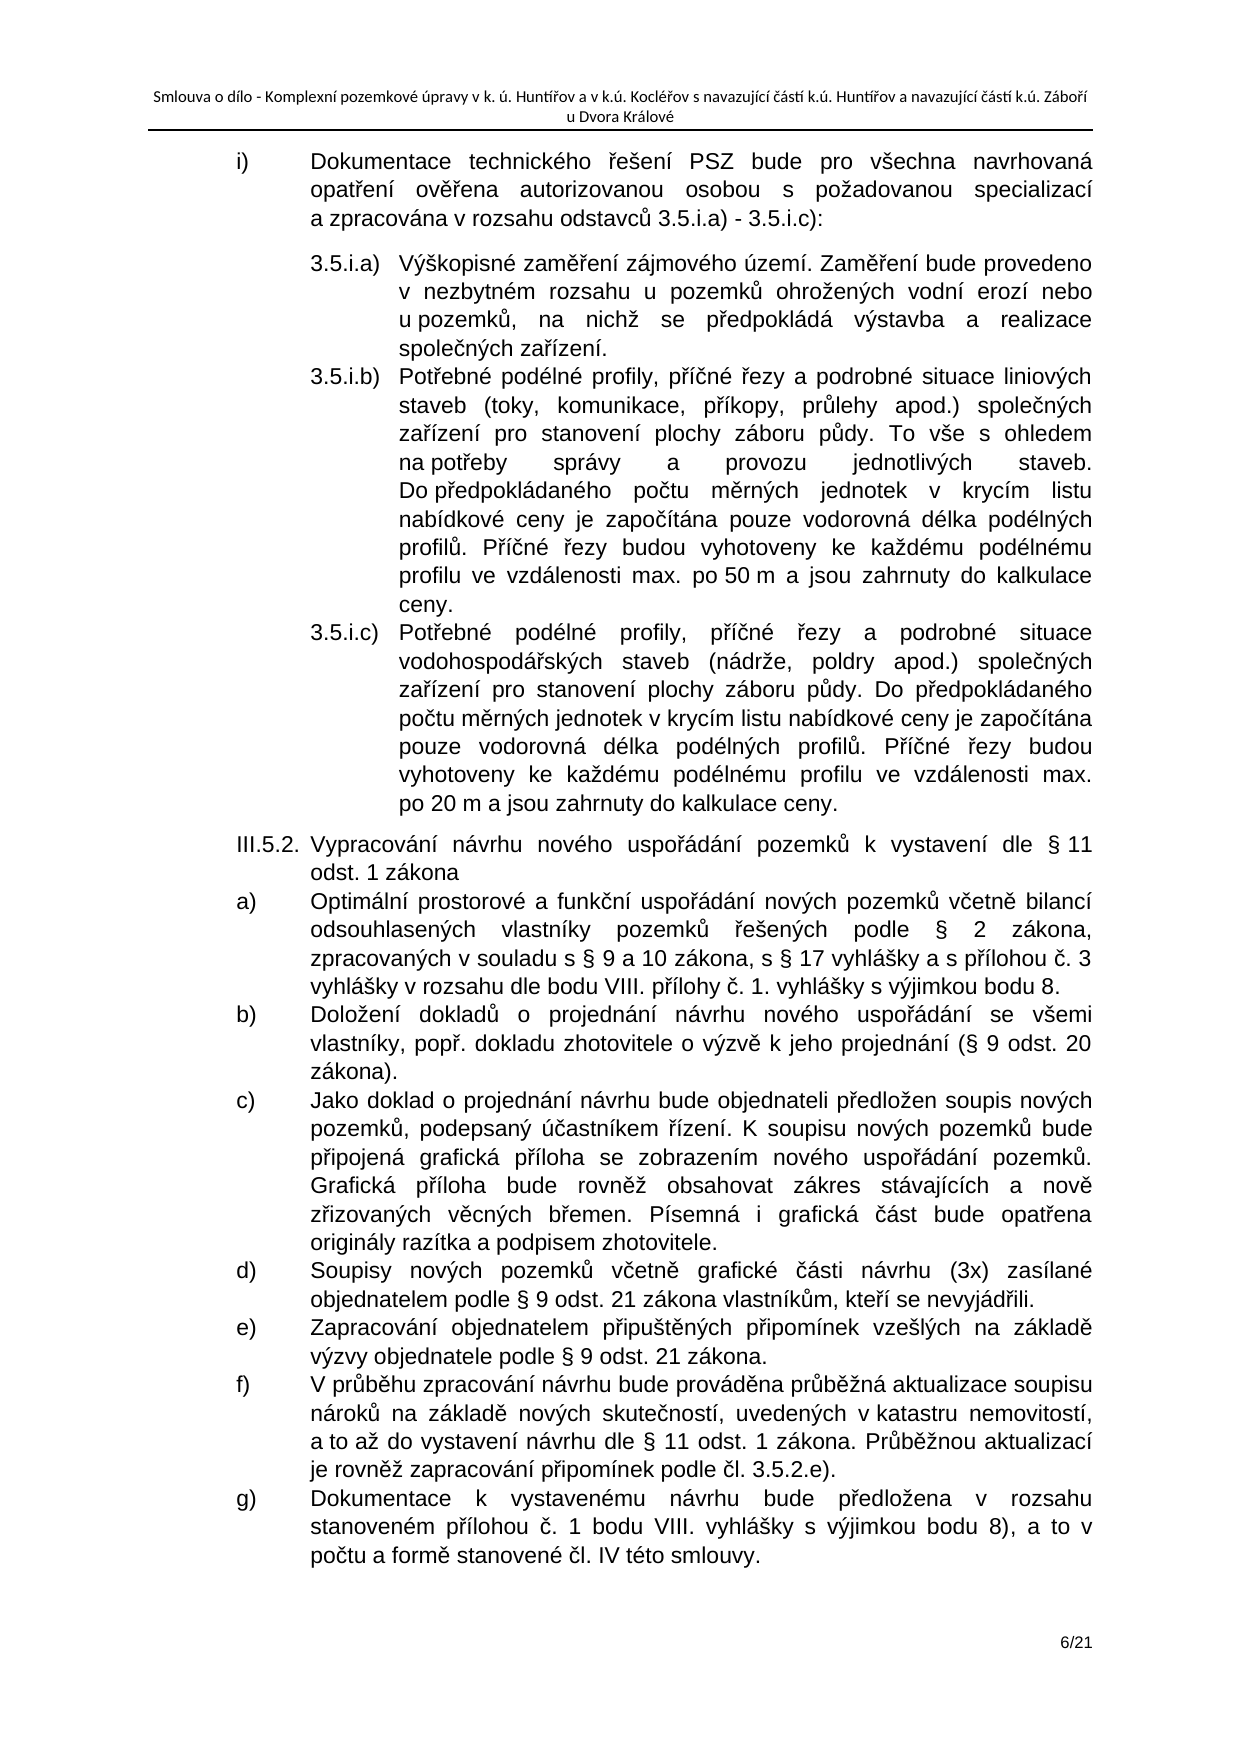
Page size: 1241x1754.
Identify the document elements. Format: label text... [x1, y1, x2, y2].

text Vypracování návrhu nového uspořádání pozemků k vystavení dle § 11 odst. 1 zákona [236, 831, 1093, 886]
text Dokumentace technického řešení PSZ bude pro všechna navrhovaná opatření ověřena autorizovanou osobou s požadovanou specializací a zpracována v rozsahu odstavců 3.5.i.a) - 3.5.i.c): [236, 148, 1093, 231]
list 3.5.i.b) Potřebné podélné profily, příčné řezy a podrobné situace liniových staveb (toky, komunikace, příkopy, průlehy apod.) společných zařízení pro stanovení plochy záboru půdy. To vše s ohledem na potřeby správy a provozu jednotlivých staveb. Do předpokládaného počtu měrných jednotek v krycím listu nabídkové ceny je započítána pouze vodorovná délka podélných profilů. Příčné řezy budou vyhotoveny ke každému podélnému profilu ve vzdálenosti max. po 50 m a jsou zahrnuty do kalkulace ceny. [310, 363, 1093, 617]
text Jako doklad o projednání návrhu bude objednateli předložen soupis nových pozemků, podepsaný účastníkem řízení. K soupisu nových pozemků bude připojená grafická příloha se zobrazením nového uspořádání pozemků. Grafická příloha bude rovněž obsahovat zákres stávajících a nově zřizovaných věcných břemen. Písemná i grafická část bude opatřena originály razítka a podpisem zhotovitele. [236, 1087, 1093, 1255]
list 3.5.i.a) Výškopisné zaměření zájmového území. Zaměření bude provedeno v nezbytném rozsahu u pozemků ohrožených vodní erozí nebo u pozemků, na nichž se předpokládá výstavba a realizace společných zařízení. [310, 249, 1093, 361]
text V průběhu zpracování návrhu bude prováděna průběžná aktualizace soupisu nároků na základě nových skutečností, uvedených v katastru nemovitostí, a to až do vystavení návrhu dle § 11 odst. 1 zákona. Průběžnou aktualizací je rovněž zapracování připomínek podle čl. 3.5.2.e). [236, 1371, 1093, 1483]
list 3.5.i.c) Potřebné podélné profily, příčné řezy a podrobné situace vodohospodářských staveb (nádrže, poldry apod.) společných zařízení pro stanovení plochy záboru půdy. Do předpokládaného počtu měrných jednotek v krycím listu nabídkové ceny je započítána pouze vodorovná délka podélných profilů. Příčné řezy budou vyhotoveny ke každému podélnému profilu ve vzdálenosti max. po 20 m a jsou zahrnuty do kalkulace ceny. [310, 619, 1093, 816]
text Soupisy nových pozemků včetně grafické části návrhu (3x) zasílané objednatelem podle § 9 odst. 21 zákona vlastníkům, kteří se nevyjádřili. [236, 1257, 1093, 1312]
text Zapracování objednatelem připuštěných připomínek vzešlých na základě výzvy objednatele podle § 9 odst. 21 zákona. [236, 1314, 1093, 1369]
text Dokumentace k vystavenému návrhu bude předložena v rozsahu stanoveném přílohou č. 1 bodu VIII. vyhlášky s výjimkou bodu 8), a to v počtu a formě stanovené čl. IV této smlouvy. [236, 1485, 1093, 1568]
text Doložení dokladů o projednání návrhu nového uspořádání se všemi vlastníky, popř. dokladu zhotovitele o výzvě k jeho projednání (§ 9 odst. 20 zákona). [236, 1001, 1093, 1085]
text Optimální prostorové a funkční uspořádání nových pozemků včetně bilancí odsouhlasených vlastníky pozemků řešených podle § 2 zákona, zpracovaných v souladu s § 9 a 10 zákona, s § 17 vyhlášky a s přílohou č. 3 vyhlášky v rozsahu dle bodu VIII. přílohy č. 1. vyhlášky s výjimkou bodu 8. [236, 888, 1093, 999]
